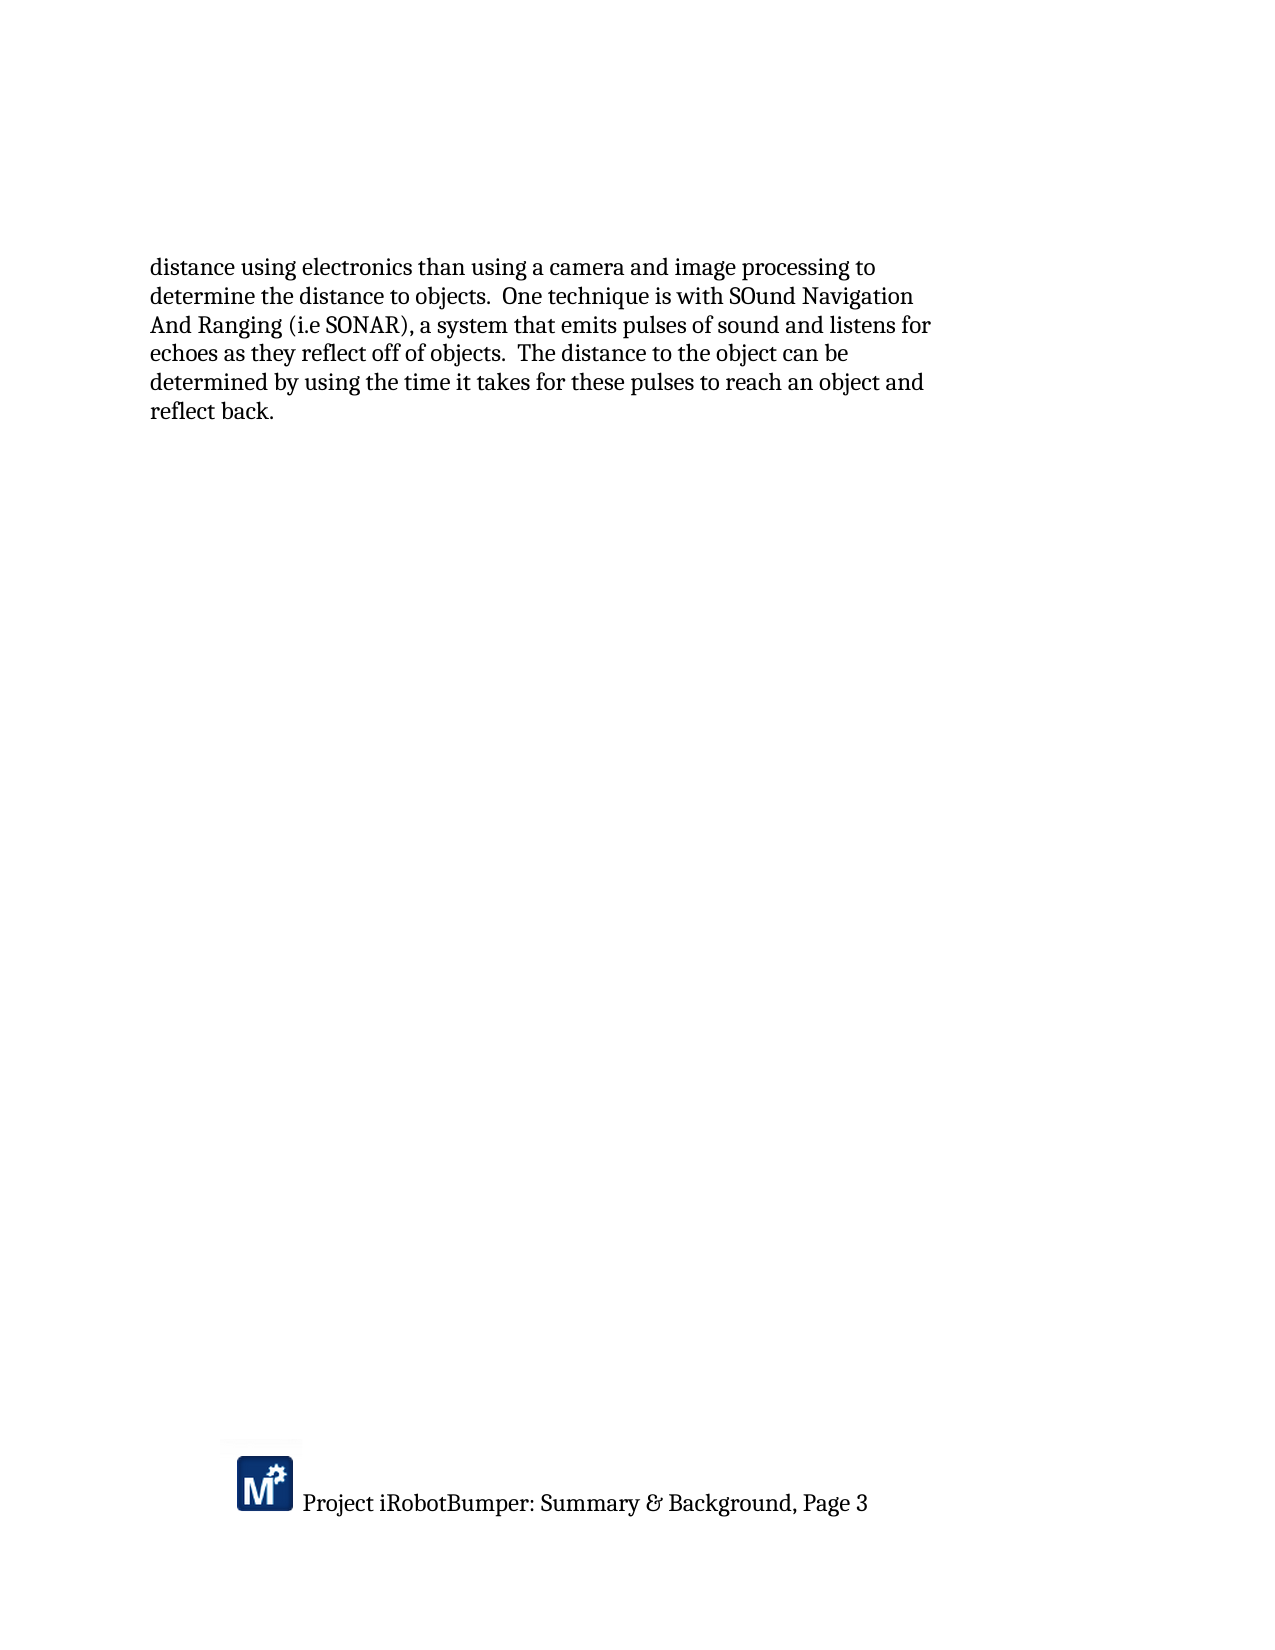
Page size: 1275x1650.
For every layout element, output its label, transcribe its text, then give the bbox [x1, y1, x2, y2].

picture [219, 1439, 303, 1512]
